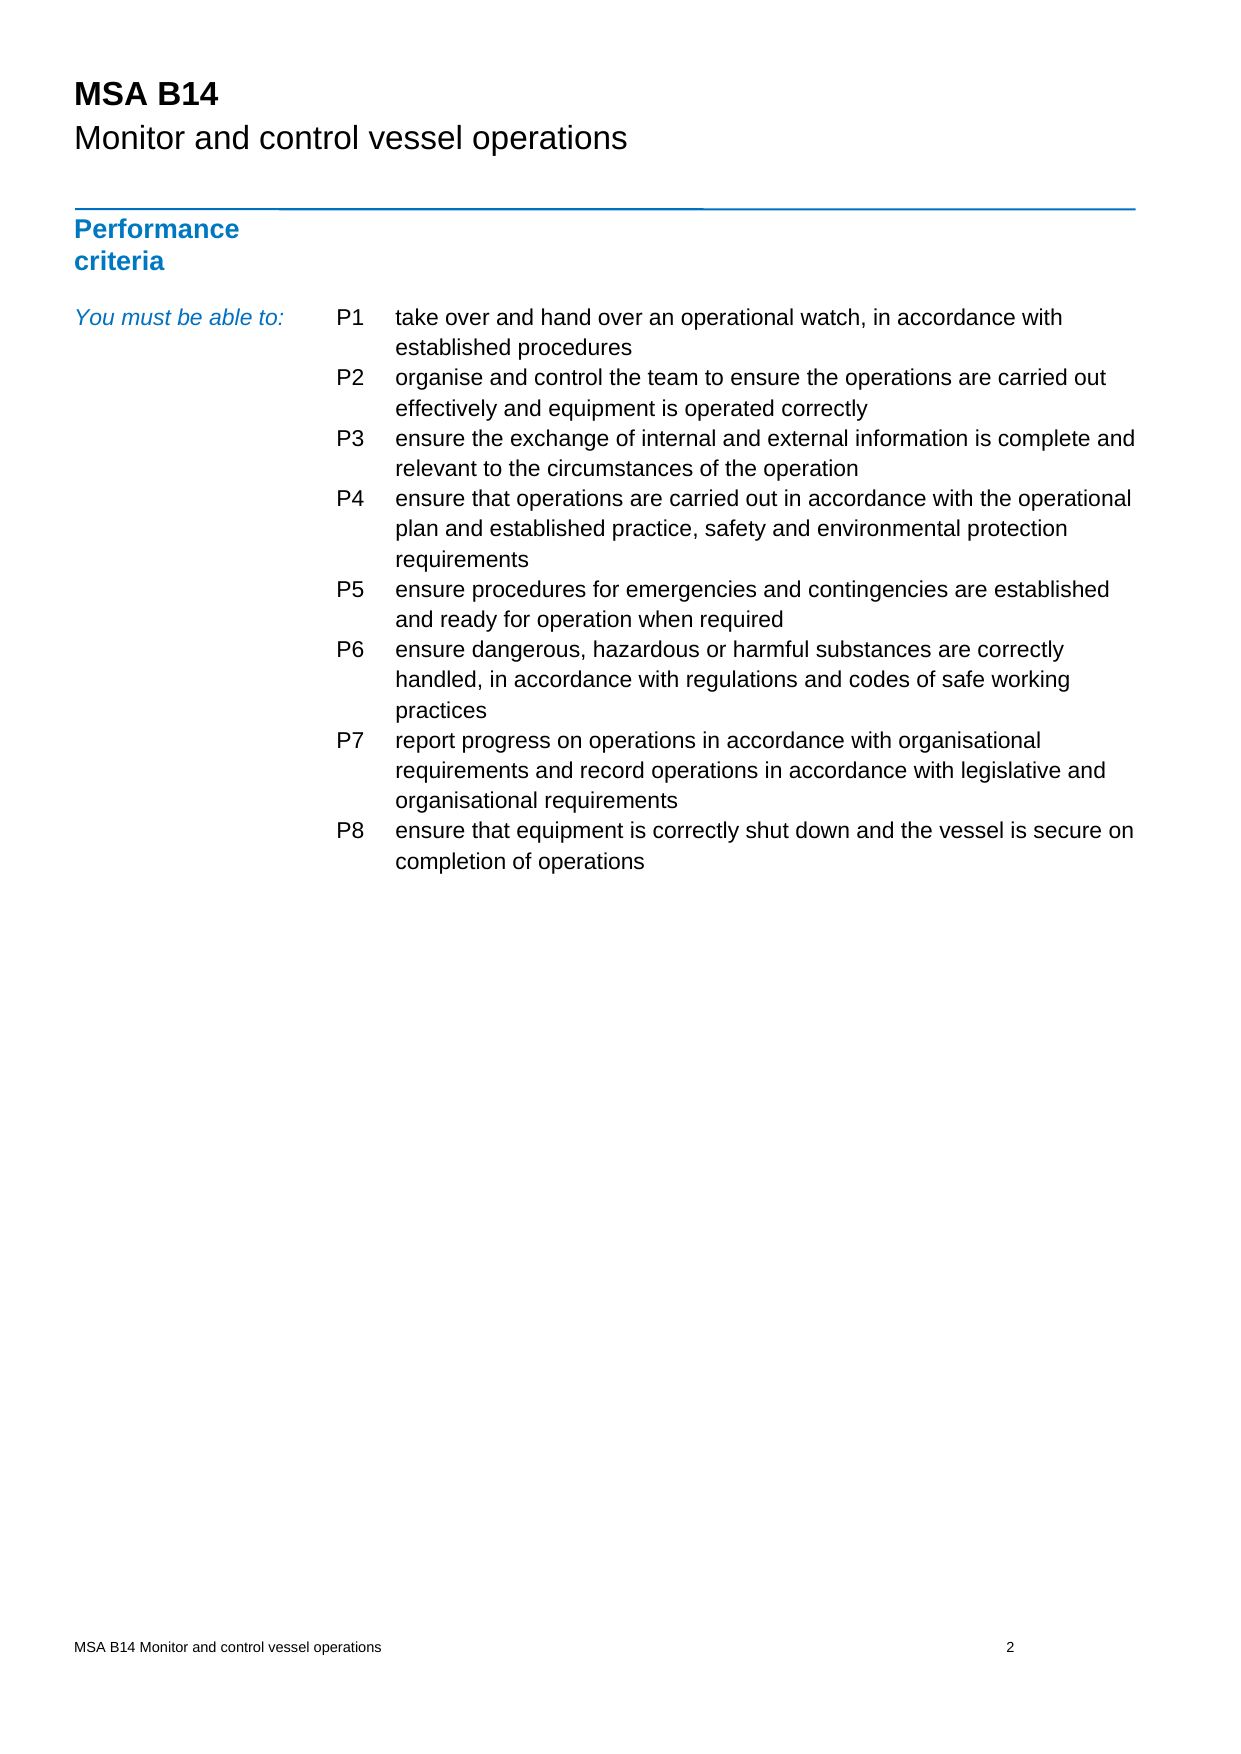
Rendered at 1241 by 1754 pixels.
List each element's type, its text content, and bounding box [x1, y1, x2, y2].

table_header take over and hand over an operational watch, in accordance with established procedures organise and control the team to ensure the operations are carried out effectively and equipment is operated correctly ensure the exchange of internal and external information is complete and relevant to the circumstances of the operation ensure that operations are carried out in accordance with the operational plan and established practice, safety and environmental protection requirements ensure procedures for emergencies and contingencies are established and ready for operation when required ensure dangerous, hazardous or harmful substances are correctly handled, in accordance with regulations and codes of safe working practices report progress on operations in accordance with organisational requirements and record operations in accordance with legislative and organisational requirements ensure that equipment is correctly shut down and the vessel is secure on completion of operations [325, 213, 1148, 878]
table_header [63, 213, 325, 878]
